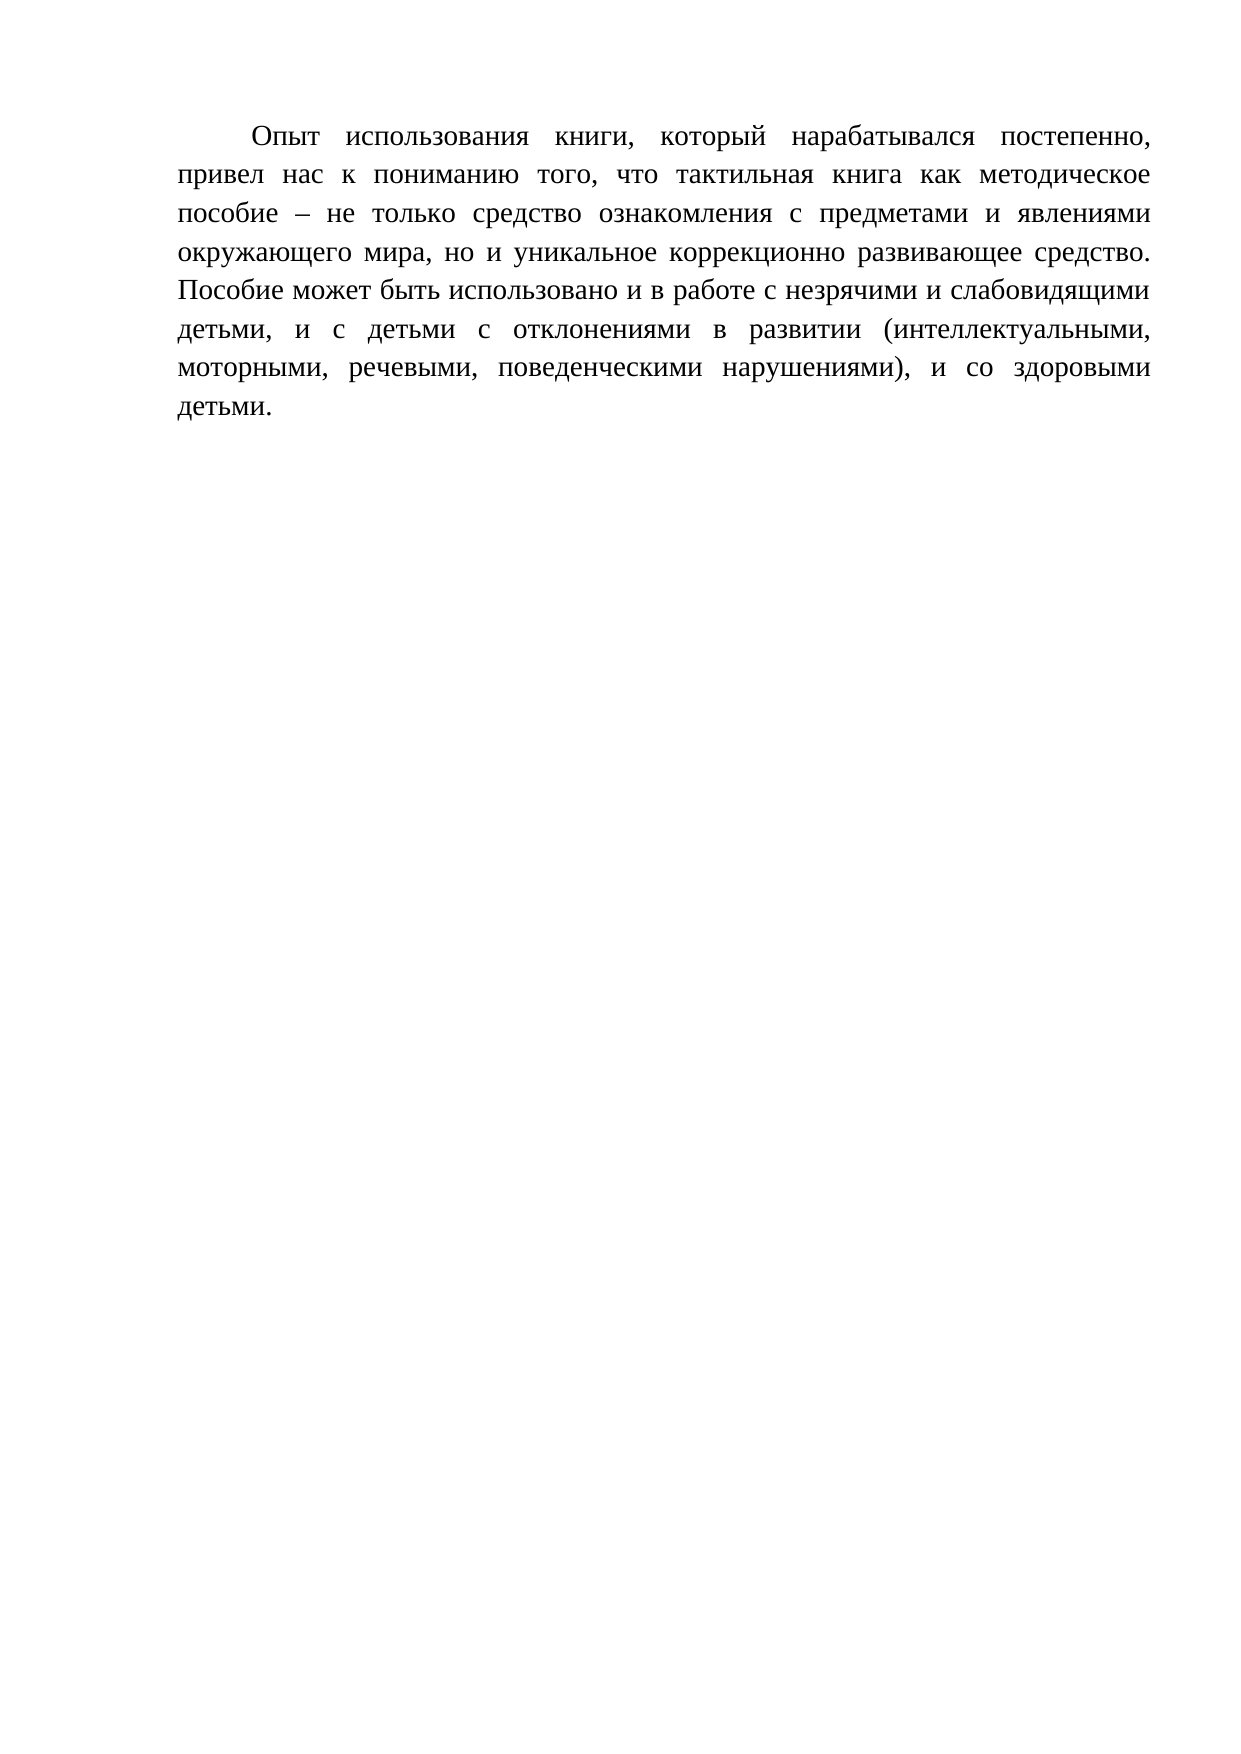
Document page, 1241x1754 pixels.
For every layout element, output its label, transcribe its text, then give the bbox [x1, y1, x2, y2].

text Опыт использования книги, который нарабатывался постепенно, привел нас к пониманию того, что тактильная книга как методическое пособие – не только средство ознакомления с предметами и явлениями окружающего мира, но и уникальное коррекционно развивающее средство. Пособие может быть использовано и в работе с незрячими и слабовидящими детьми, и с детьми с отклонениями в развитии (интеллектуальными, моторными, речевыми, поведенческими нарушениями), и со здоровыми детьми. [177, 118, 1152, 421]
